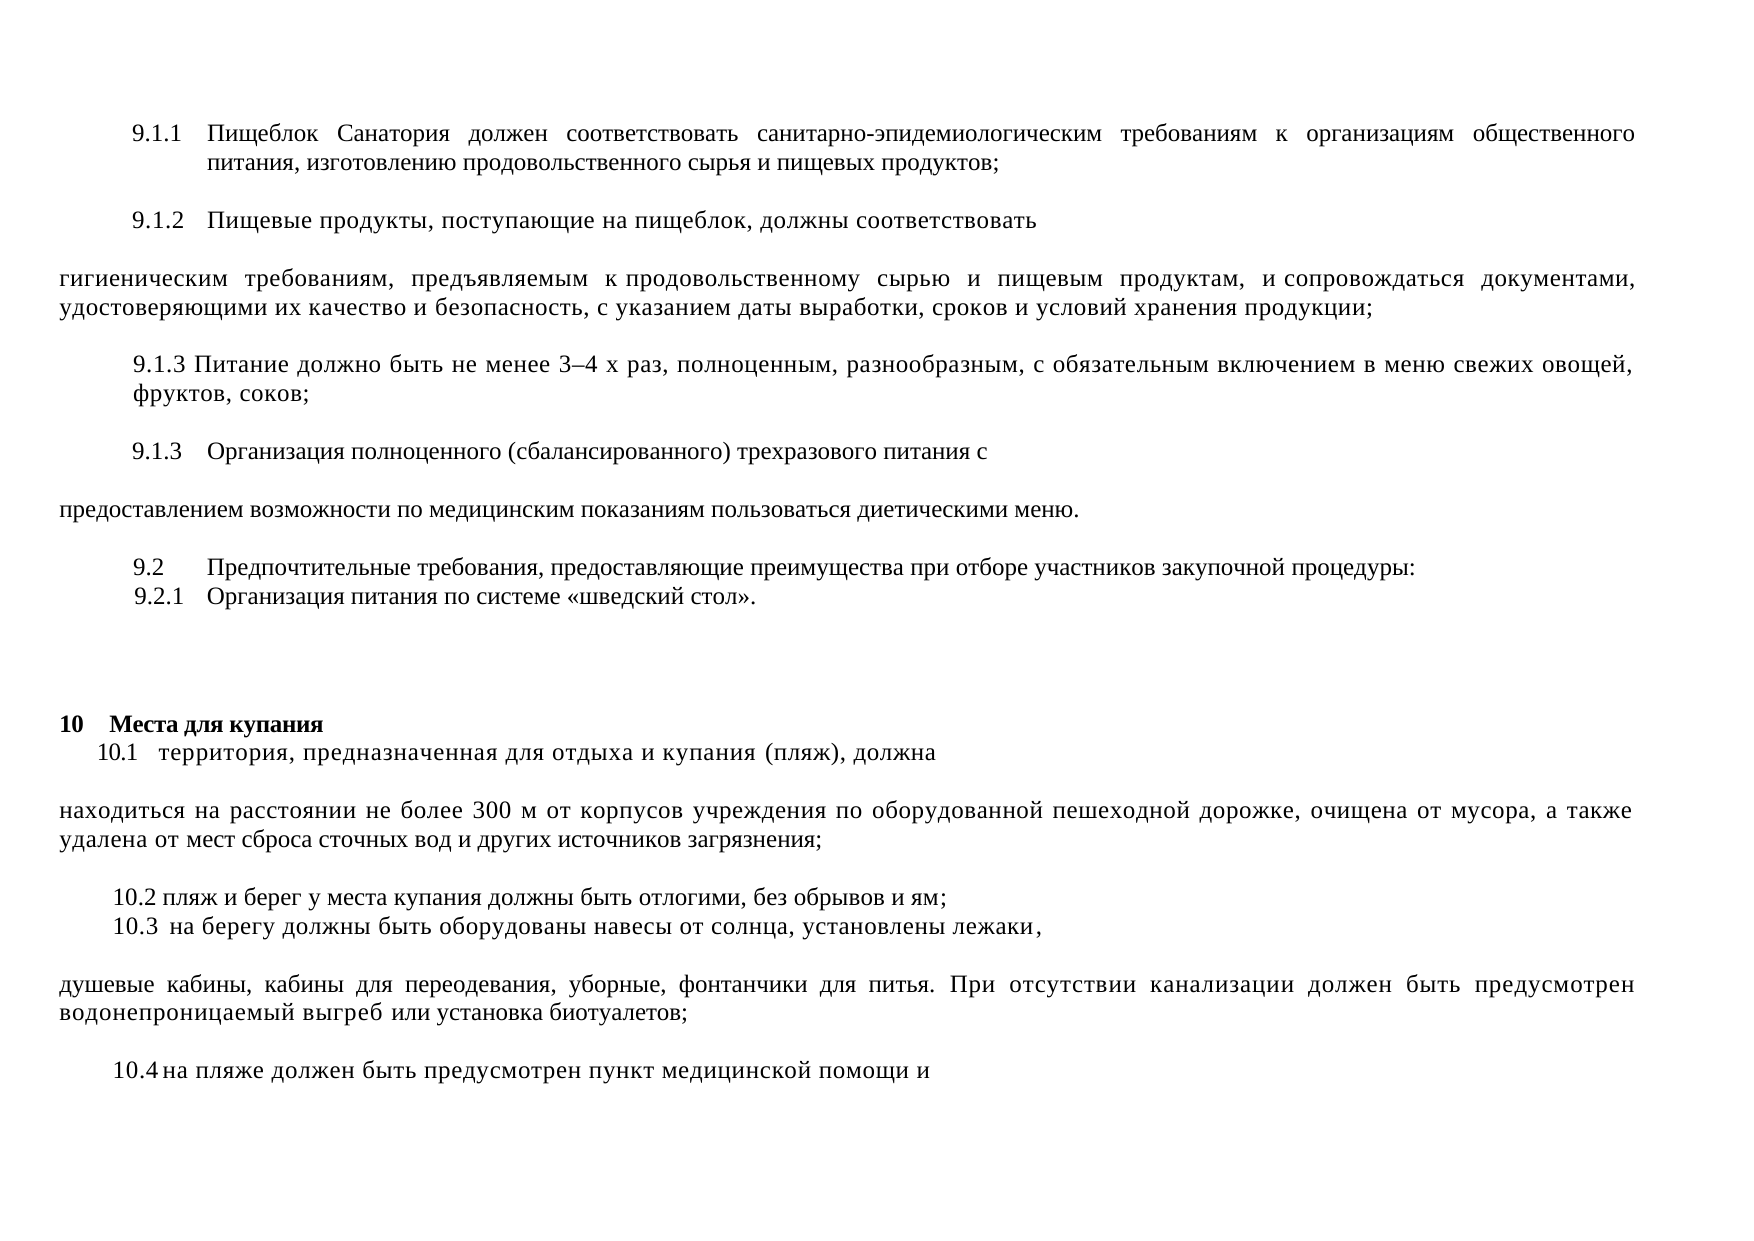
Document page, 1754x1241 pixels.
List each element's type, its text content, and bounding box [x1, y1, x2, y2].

list Организация полноценного (сбалансированного) трехразового питания с [132, 436, 1636, 465]
list Пищеблок Санатория должен соответствовать санитарно-эпидемиологическим требованиям к организациям общественного питания, изготовлению продовольственного сырья и пищевых продуктов; [132, 118, 1636, 176]
text предоставлением возможности по медицинским показаниям пользоваться диетическими меню. [59, 494, 1636, 523]
list Предпочтительные требования, предоставляющие преимущества при отборе участников закупочной процедуры: [59, 552, 1636, 581]
list Пищевые продукты, поступающие на пищеблок, должны соответствовать [132, 205, 1636, 234]
list пляж и берег у места купания должны быть отлогими, без обрывов и ям; [112, 882, 1636, 911]
text находиться на расстоянии не более 300 м от корпусов учреждения по оборудованной пешеходной дорожке, очищена от мусора, а также удалена от мест сброса сточных вод и других источников загрязнения; [59, 795, 1636, 853]
text душевые кабины, кабины для переодевания, уборные, фонтанчики для питья. При отсутствии канализации должен быть предусмотрен водонепроницаемый выгреб или установка биотуалетов; [59, 969, 1636, 1026]
list на пляже должен быть предусмотрен пункт медицинской помощи и [112, 1055, 1636, 1084]
text 9.1.3 Питание должно быть не менее 3–4 х раз, полноценным, разнообразным, с обязательным включением в меню свежих овощей, фруктов, соков; [133, 349, 1636, 407]
list Организация питания по системе «шведский стол». [59, 581, 1636, 609]
text гигиеническим требованиям, предъявляемым к продовольственному сырью и пищевым продуктам, и сопровождаться документами, удостоверяющими их качество и безопасность, с указанием даты выработки, сроков и условий хранения продукции; [59, 263, 1636, 320]
list территория, предназначенная для отдыха и купания (пляж), должна [97, 737, 1636, 766]
list Места для купания [59, 709, 1636, 737]
list на берегу должны быть оборудованы навесы от солнца, установлены лежаки, [112, 911, 1636, 939]
